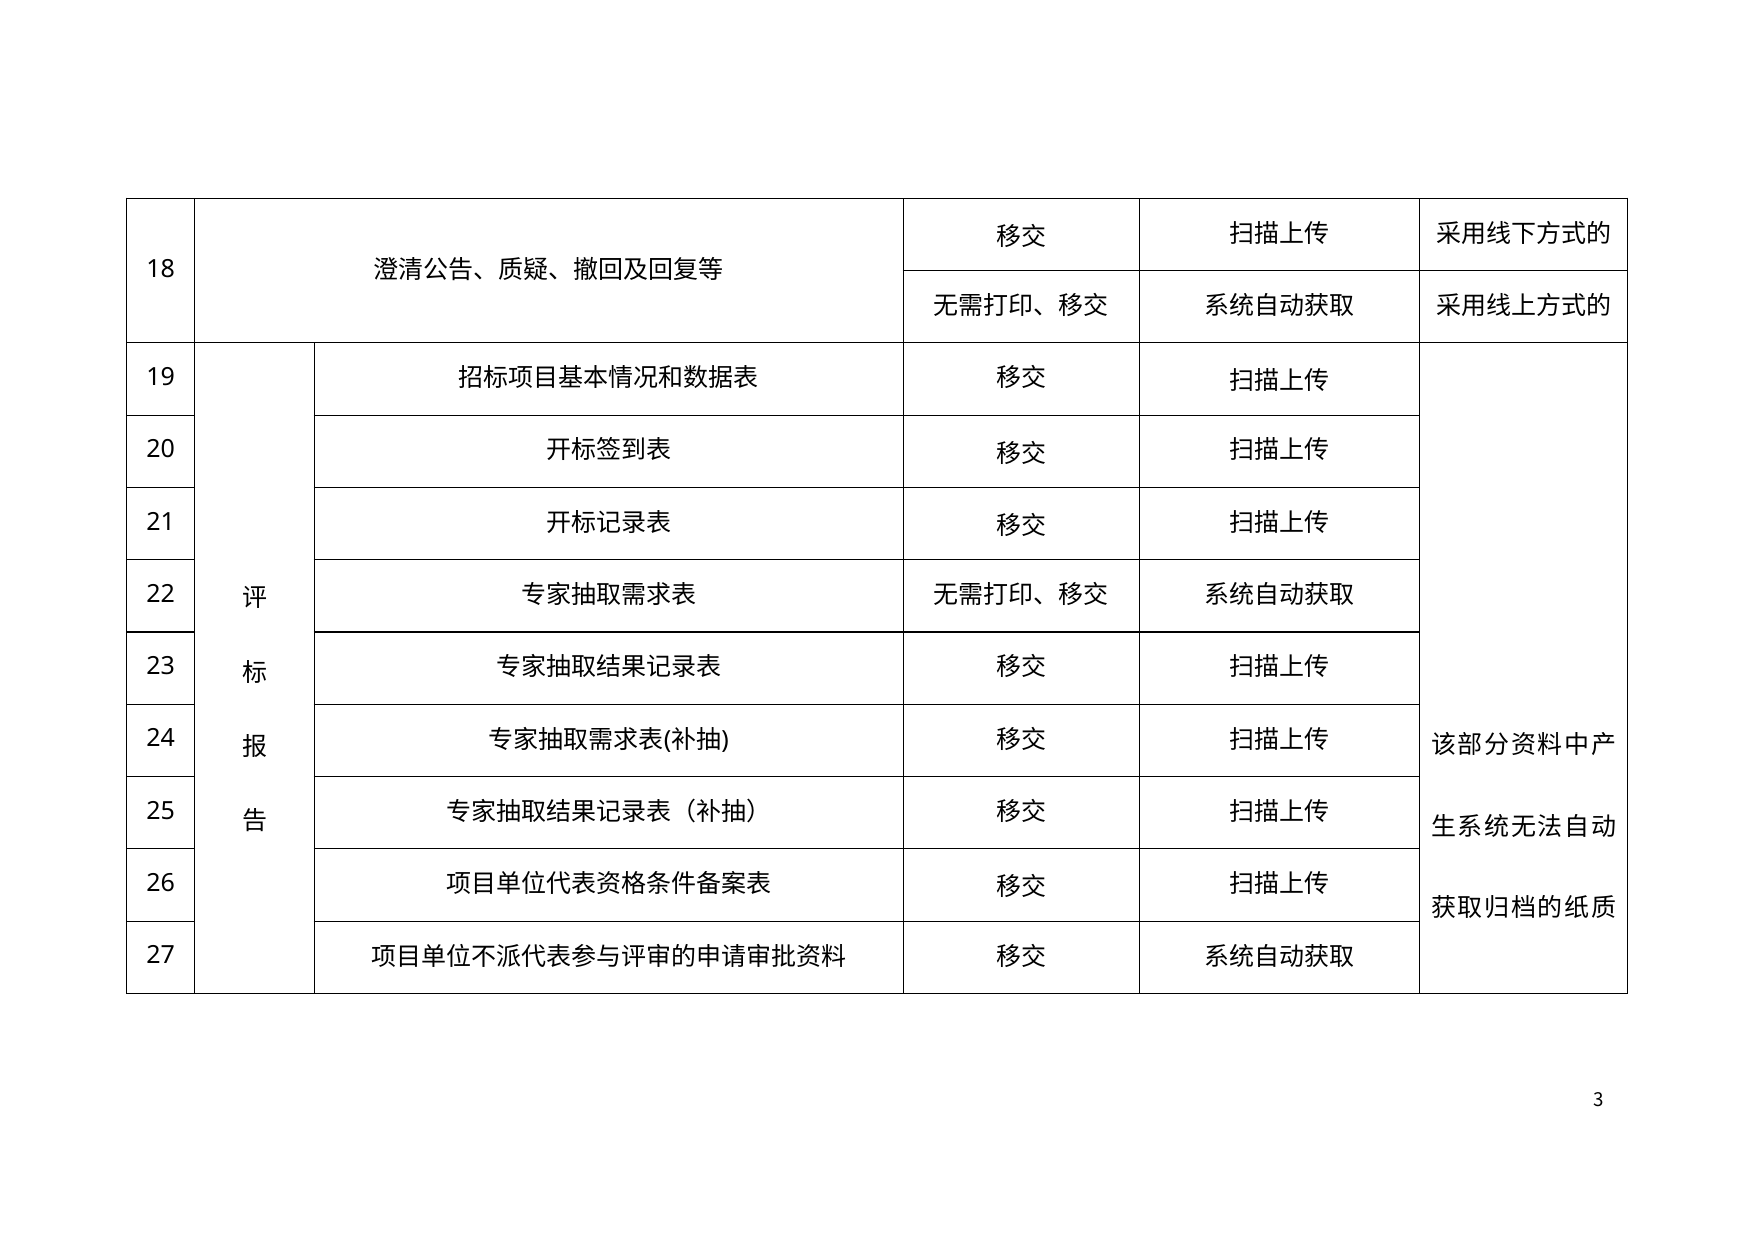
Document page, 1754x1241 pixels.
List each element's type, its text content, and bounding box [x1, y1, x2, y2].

table_cell 22 [127, 560, 194, 631]
table_cell 移交 [904, 633, 1139, 704]
table_cell 20 [127, 416, 194, 487]
table_cell 系统自动获取 [1140, 271, 1419, 342]
table_cell 移交 [904, 488, 1139, 559]
table_cell 评 标 报 告 [195, 343, 314, 993]
table_cell 扫描上传 [1140, 199, 1419, 270]
table_cell 扫描上传 [1140, 488, 1419, 559]
table_cell 移交 [904, 705, 1139, 776]
table_cell 27 [127, 922, 194, 993]
table_cell 专家抽取结果记录表 [315, 633, 903, 704]
table_cell 扫描上传 [1140, 777, 1419, 848]
table_cell 移交 [904, 199, 1139, 270]
table_cell 招标项目基本情况和数据表 [315, 343, 903, 414]
table_cell 23 [127, 633, 194, 704]
table_cell 移交 [904, 343, 1139, 414]
table_cell 扫描上传 [1140, 705, 1419, 776]
table_cell 移交 [904, 922, 1139, 993]
table_cell 开标记录表 [315, 488, 903, 559]
table_cell 24 [127, 705, 194, 776]
table_cell 26 [127, 849, 194, 921]
table_cell 移交 [904, 416, 1139, 487]
table_cell 无需打印、移交 [904, 560, 1139, 631]
table_cell 扫描上传 [1140, 633, 1419, 704]
table_cell 采用线上方式的 [1420, 271, 1627, 342]
table_cell 18 [127, 199, 194, 342]
table_cell 21 [127, 488, 194, 559]
table_cell 扫描上传 [1140, 343, 1419, 414]
table_cell 移交 [904, 777, 1139, 848]
table_cell 扫描上传 [1140, 849, 1419, 921]
table_cell 无需打印、移交 [904, 271, 1139, 342]
table_cell 扫描上传 [1140, 416, 1419, 487]
table_cell 开标签到表 [315, 416, 903, 487]
table_cell 项目单位代表资格条件备案表 [315, 849, 903, 921]
table_cell 专家抽取需求表 [315, 560, 903, 631]
table_cell 系统自动获取 [1140, 922, 1419, 993]
table_cell 专家抽取结果记录表（补抽） [315, 777, 903, 848]
table_cell 系统自动获取 [1140, 560, 1419, 631]
table_cell 移交 [904, 849, 1139, 921]
table_cell 19 [127, 343, 194, 414]
table_cell 澄清公告、质疑、撤回及回复等 [195, 199, 903, 342]
table_cell 采用线下方式的 [1420, 199, 1627, 270]
table_cell 该部分资料中产生系统无法自动获取归档的纸质资料，代理机构需在归档环节按要求移交纸质件、扫描上传电子件 [1420, 343, 1627, 993]
table_cell 25 [127, 777, 194, 848]
table_cell 专家抽取需求表(补抽) [315, 705, 903, 776]
table_cell 项目单位不派代表参与评审的申请审批资料 [315, 922, 903, 993]
